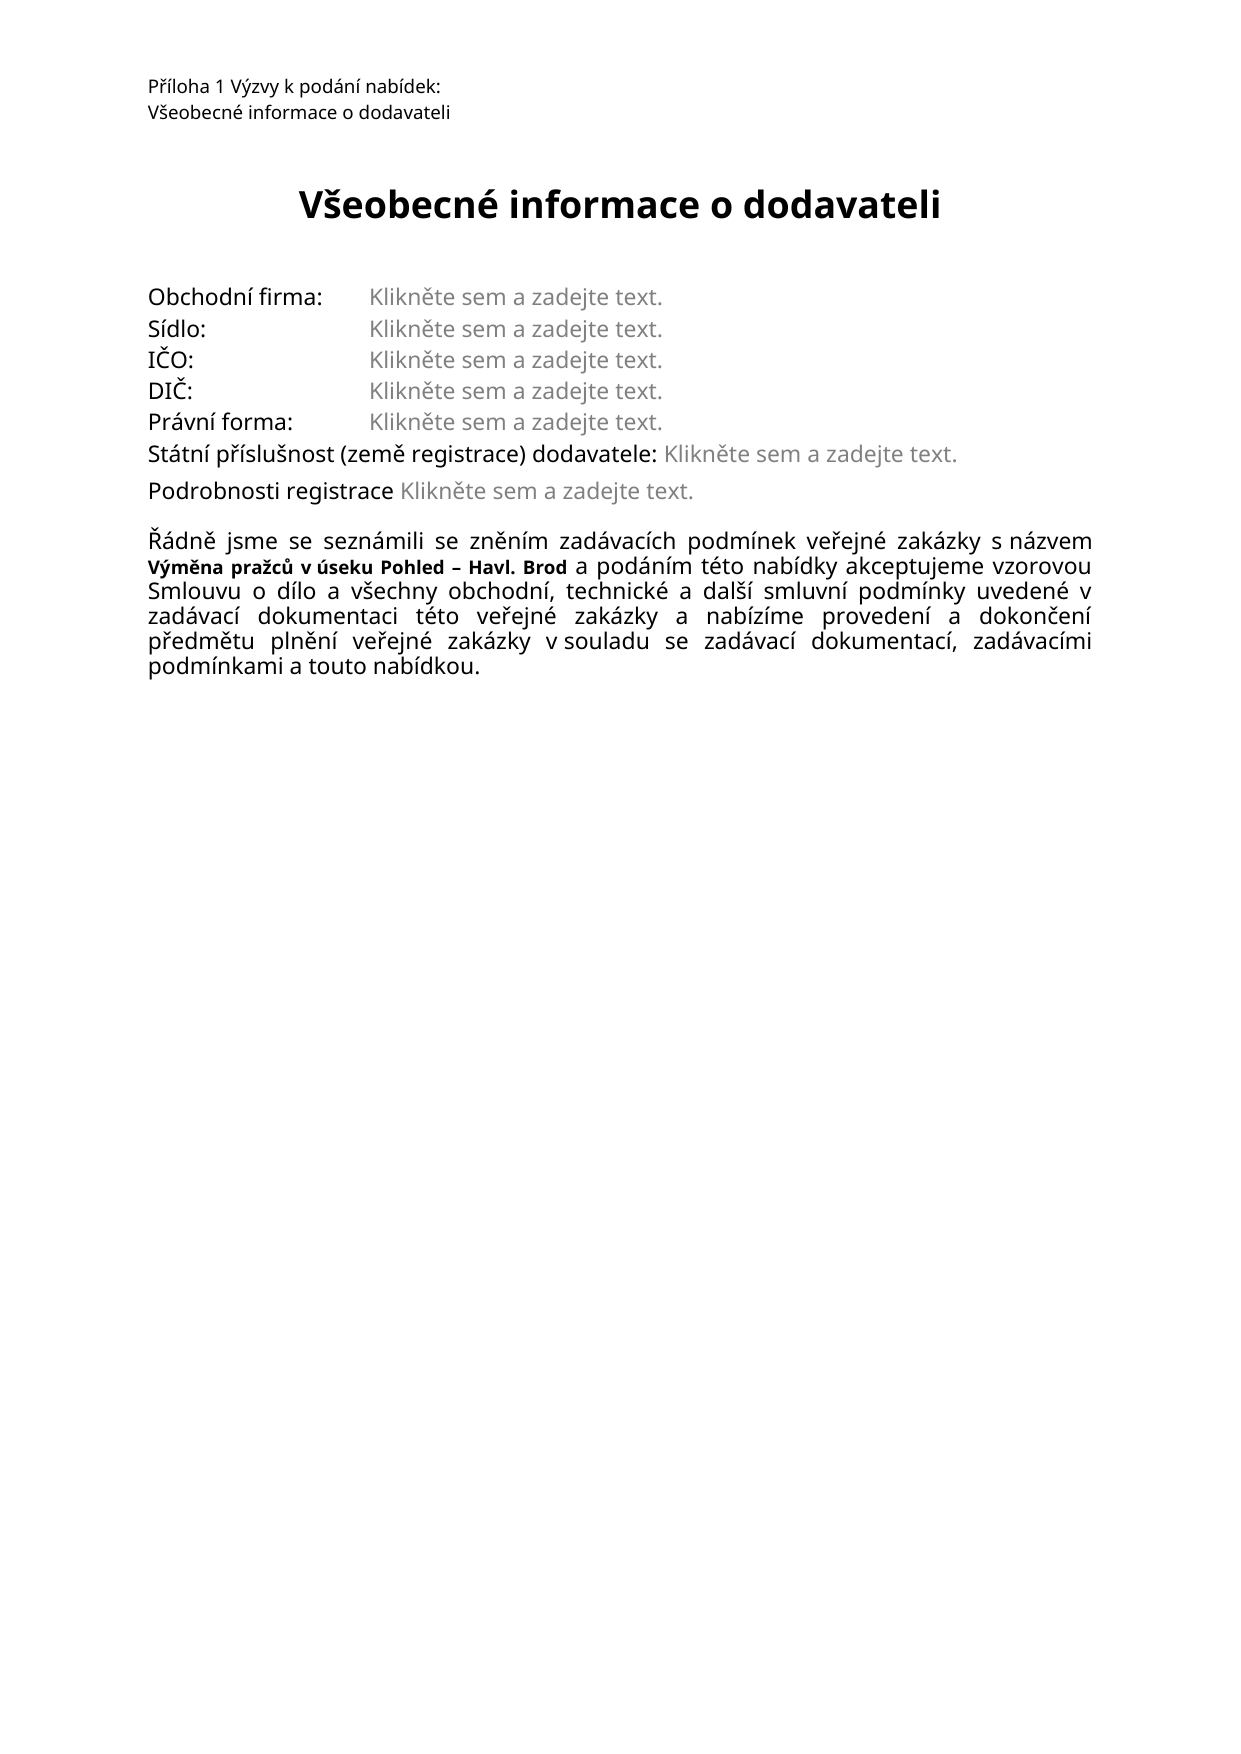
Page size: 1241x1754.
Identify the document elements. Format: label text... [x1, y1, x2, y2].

text DIČ: [148, 379, 1093, 404]
text IČO: [148, 348, 1093, 373]
text Sídlo: [148, 317, 1093, 342]
title Všeobecné informace o dodavateli [148, 178, 1093, 229]
text Obchodní firma: [148, 286, 1093, 311]
text Podrobnosti registrace [148, 479, 1093, 504]
text Státní příslušnost (země registrace) dodavatele: [148, 442, 1093, 467]
text Právní forma: [148, 411, 1093, 436]
text Řádně jsme se seznámili se zněním zadávacích podmínek veřejné zakázky s názvem Výměna pražců v úseku Pohled – Havl. Brod a podáním této nabídky akceptujeme vzorovou Smlouvu o dílo a všechny obchodní, technické a další smluvní podmínky uvedené v zadávací dokumentaci této veřejné zakázky a nabízíme provedení a dokončení předmětu plnění veřejné zakázky v souladu se zadávací dokumentací, zadávacími podmínkami a touto nabídkou. [148, 529, 1093, 679]
